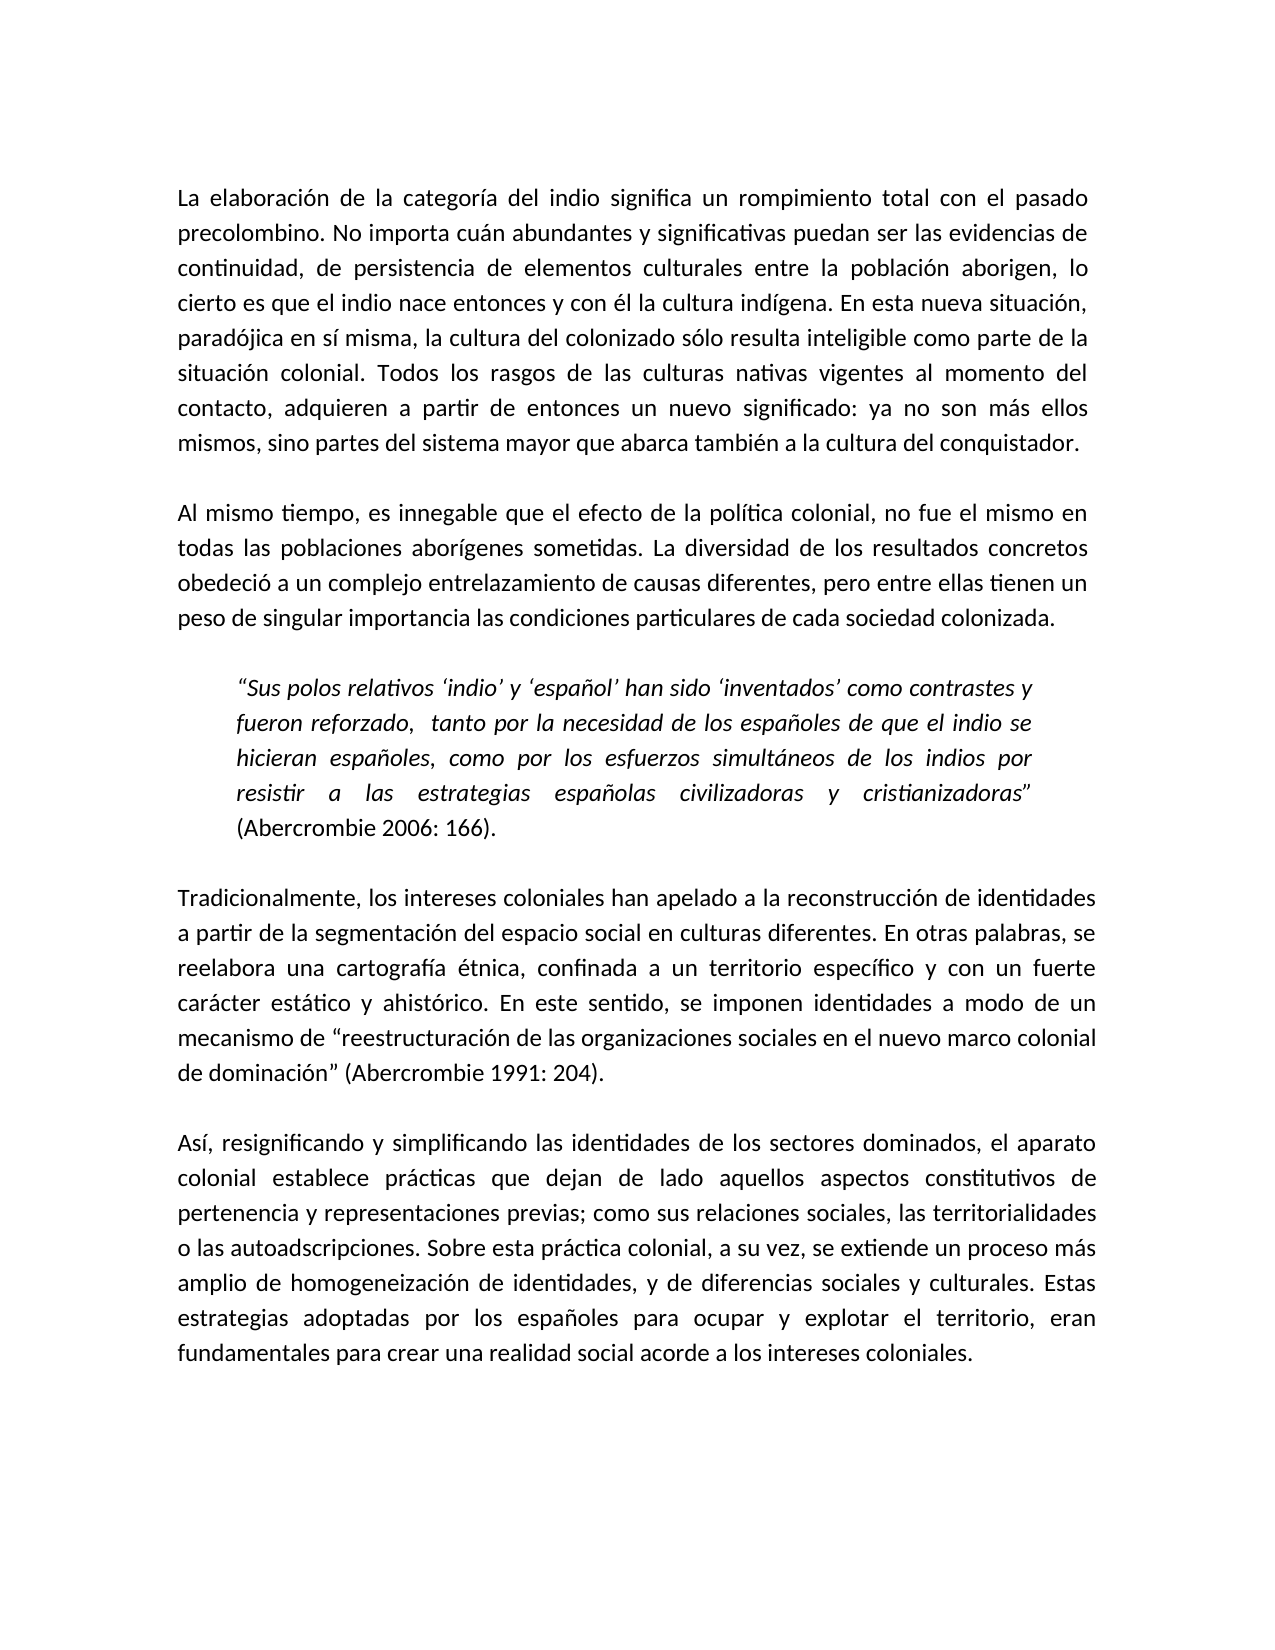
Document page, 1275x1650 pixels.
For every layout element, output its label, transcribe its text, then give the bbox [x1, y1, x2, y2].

text Al mismo tiempo, es innegable que el efecto de la política colonial, no fue el mismo en todas las poblaciones aborígenes sometidas. La diversidad de los resultados concretos obedeció a un complejo entrelazamiento de causas diferentes, pero entre ellas tienen un peso de singular importancia las condiciones particulares de cada sociedad colonizada. [177, 498, 1089, 633]
text Tradicionalmente, los intereses coloniales han apelado a la reconstrucción de identidades a partir de la segmentación del espacio social en culturas diferentes. En otras palabras, se reelabora una cartografía étnica, confinada a un territorio específico y con un fuerte carácter estático y ahistórico. En este sentido, se imponen identidades a modo de un mecanismo de “reestructuración de las organizaciones sociales en el nuevo marco colonial de dominación” (Abercrombie 1991: 204). [177, 883, 1098, 1088]
text La elaboración de la categoría del indio significa un rompimiento total con el pasado precolombino. No importa cuán abundantes y significativas puedan ser las evidencias de continuidad, de persistencia de elementos culturales entre la población aborigen, lo cierto es que el indio nace entonces y con él la cultura indígena. En esta nueva situación, paradójica en sí misma, la cultura del colonizado sólo resulta inteligible como parte de la situación colonial. Todos los rasgos de las culturas nativas vigentes al momento del contacto, adquieren a partir de entonces un nuevo significado: ya no son más ellos mismos, sino partes del sistema mayor que abarca también a la cultura del conquistador. [177, 183, 1089, 458]
text Así, resignificando y simplificando las identidades de los sectores dominados, el aparato colonial establece prácticas que dejan de lado aquellos aspectos constitutivos de pertenencia y representaciones previas; como sus relaciones sociales, las territorialidades o las autoadscripciones. Sobre esta práctica colonial, a su vez, se extiende un proceso más amplio de homogeneización de identidades, y de diferencias sociales y culturales. Estas estrategias adoptadas por los españoles para ocupar y explotar el territorio, eran fundamentales para crear una realidad social acorde a los intereses coloniales. [177, 1128, 1098, 1368]
text “Sus polos relativos ‘indio’ y ‘español’ han sido ‘inventados’ como contrastes y fueron reforzado, tanto por la necesidad de los españoles de que el indio se hicieran españoles, como por los esfuerzos simultáneos de los indios por resistir a las estrategias españolas civilizadoras y cristianizadoras” (Abercrombie 2006: 166). [236, 673, 1033, 843]
